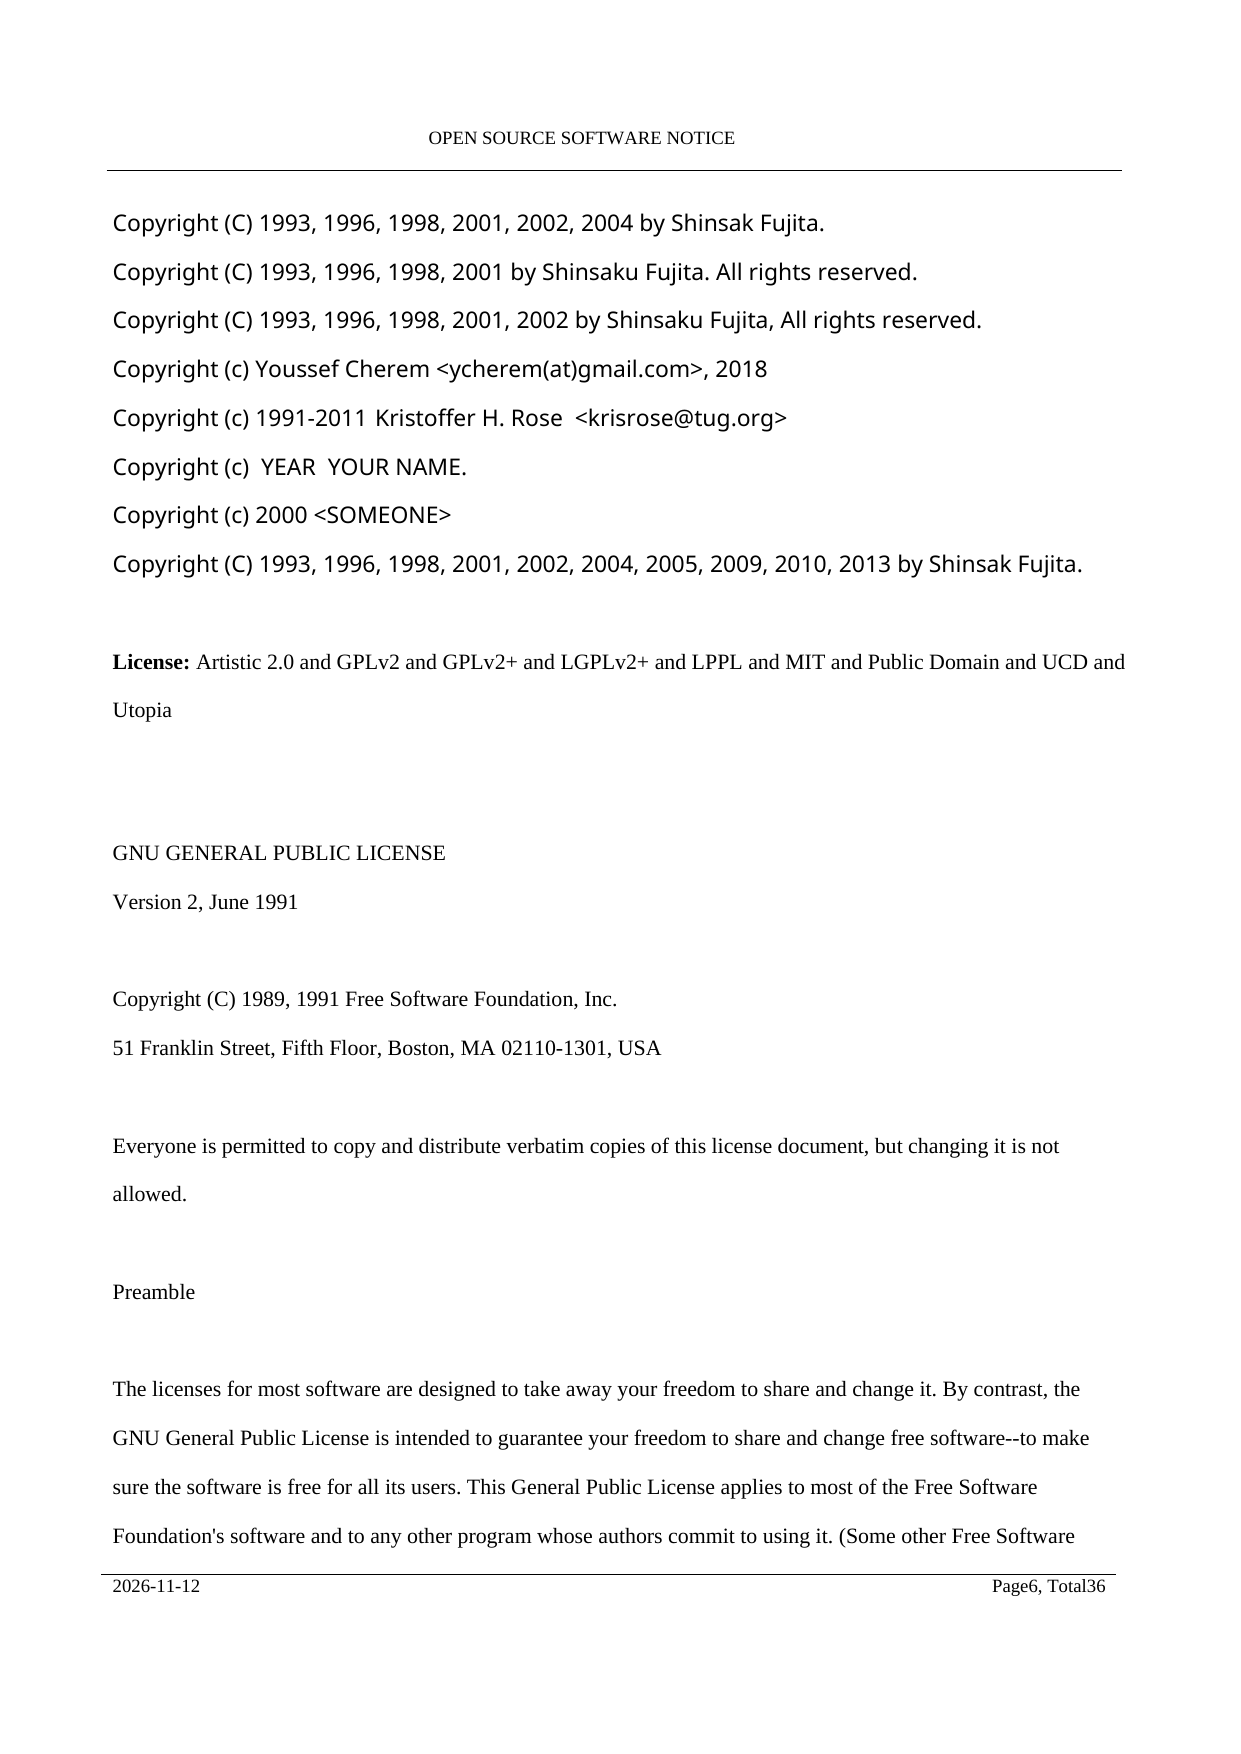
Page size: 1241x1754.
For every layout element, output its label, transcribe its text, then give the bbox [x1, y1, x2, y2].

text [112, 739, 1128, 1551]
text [112, 206, 1128, 629]
text License: Artistic 2.0 and GPLv2 and GPLv2+ and LGPLv2+ and LPPL and MIT and Public Domain and UCD and Utopia [112, 645, 1128, 726]
